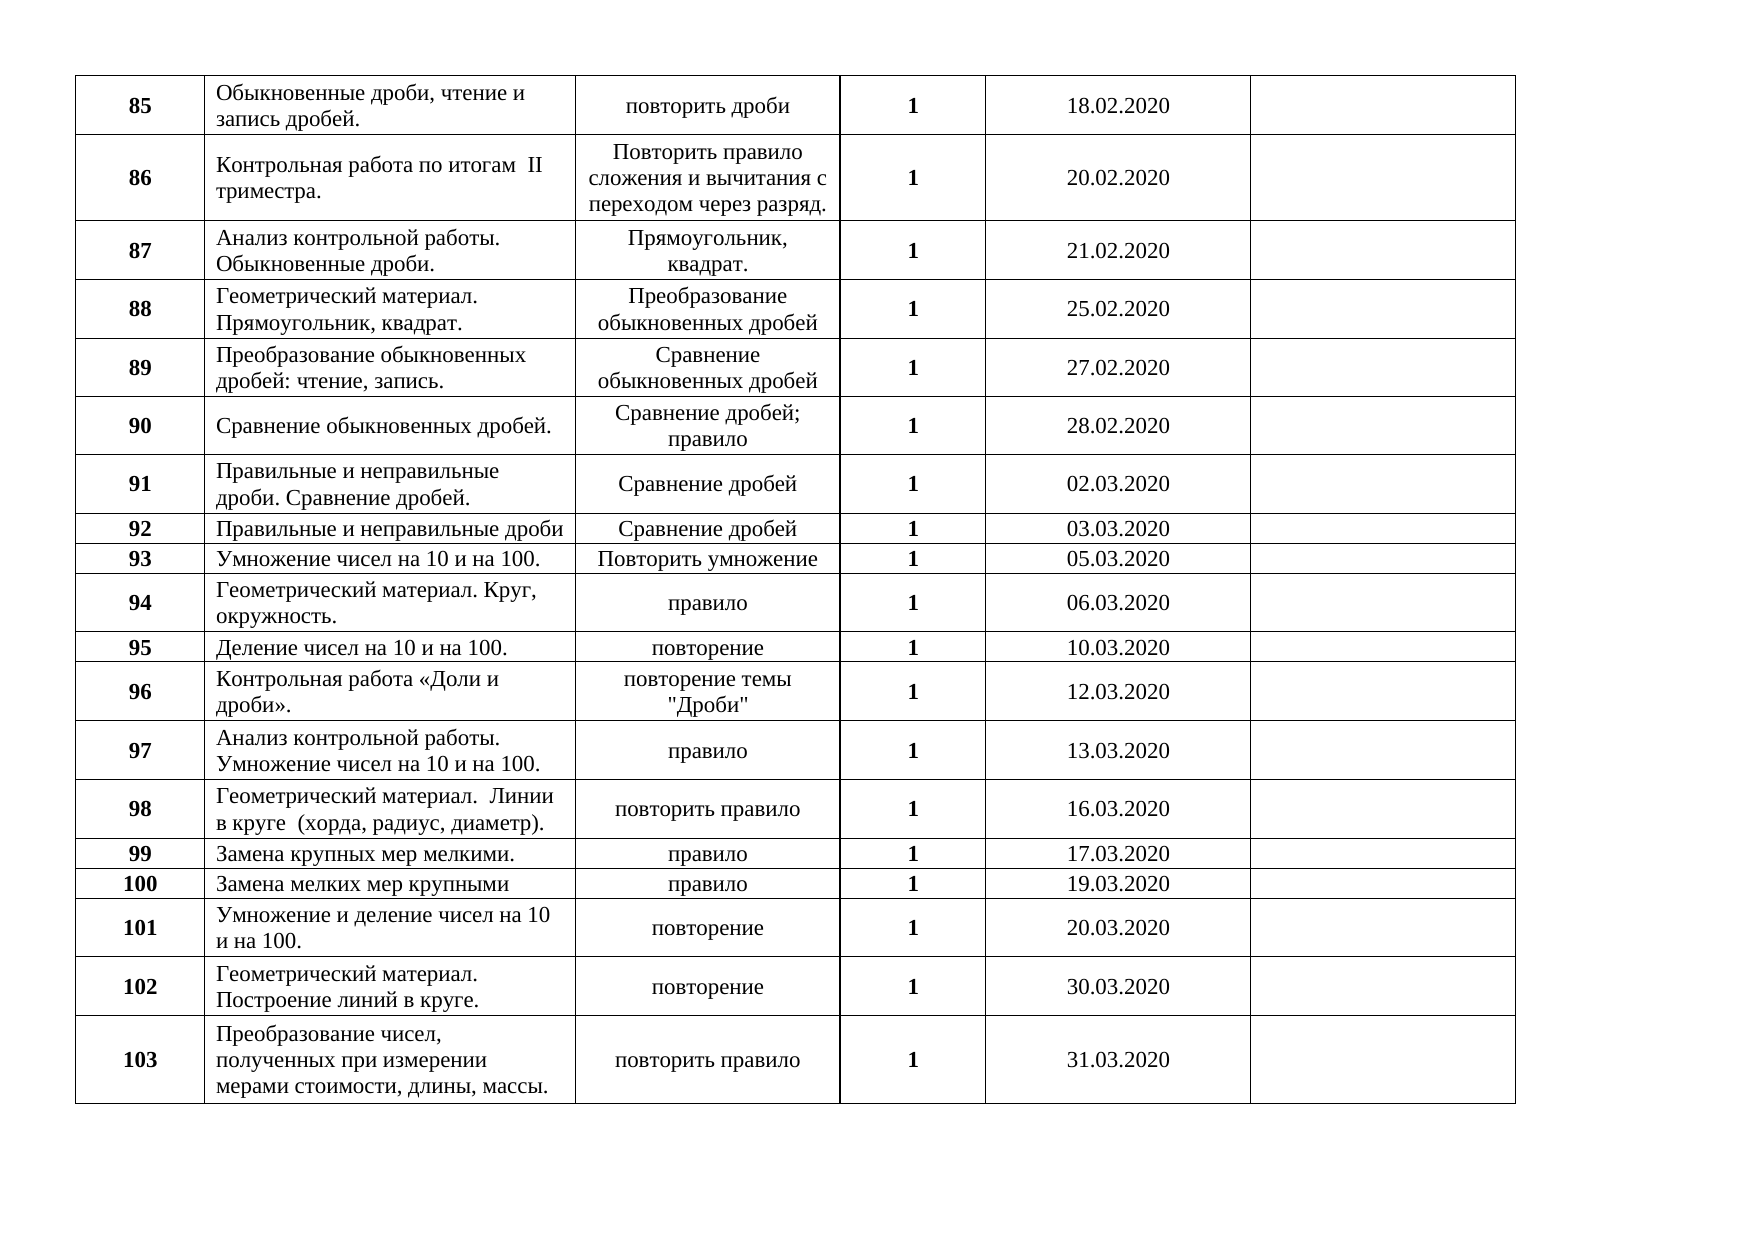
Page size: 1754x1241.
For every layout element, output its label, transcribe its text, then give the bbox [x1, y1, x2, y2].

table_cell повторить правило [576, 780, 839, 837]
table_cell 96 [76, 662, 204, 720]
table_cell [1251, 662, 1515, 720]
table_cell Деление чисел на 10 и на 100. [205, 632, 575, 661]
table_cell повторение темы "Дроби" [576, 662, 839, 720]
table_cell повторить правило [576, 1016, 839, 1102]
table_cell повторение [576, 957, 839, 1015]
table_cell Замена мелких мер крупными [205, 869, 575, 897]
table_cell Геометрический материал. Круг, окружность. [205, 574, 575, 631]
table_cell 1 [841, 632, 985, 661]
table_cell Правильные и неправильные дроби [205, 514, 575, 542]
table_cell Умножение чисел на 10 и на 100. [205, 544, 575, 572]
table_cell Преобразование чисел, полученных при измерении мерами стоимости, длины, массы. [205, 1016, 575, 1102]
table_cell 02.03.2020 [986, 455, 1250, 512]
table_cell 86 [76, 135, 204, 220]
table_cell 1 [841, 957, 985, 1015]
table_cell 1 [841, 76, 985, 134]
table_cell [1251, 574, 1515, 631]
table_cell [1251, 780, 1515, 837]
table_cell 95 [76, 632, 204, 661]
table_cell Сравнение дробей [576, 455, 839, 512]
table_cell 30.03.2020 [986, 957, 1250, 1015]
table_cell 1 [841, 721, 985, 779]
table_cell правило [576, 839, 839, 867]
table_cell повторение [576, 899, 839, 956]
table_cell Преобразование обыкновенных дробей [576, 280, 839, 337]
table_cell 1 [841, 839, 985, 867]
table_cell 1 [841, 544, 985, 572]
table_cell 18.02.2020 [986, 76, 1250, 134]
table_cell 101 [76, 899, 204, 956]
table_cell 91 [76, 455, 204, 512]
table_cell 12.03.2020 [986, 662, 1250, 720]
table_cell Сравнение обыкновенных дробей. [205, 397, 575, 454]
table_cell Повторить умножение [576, 544, 839, 572]
table_cell Замена крупных мер мелкими. [205, 839, 575, 867]
table_cell 1 [841, 397, 985, 454]
table_cell 1 [841, 514, 985, 542]
table_cell [1251, 721, 1515, 779]
table_cell Контрольная работа «Доли и дроби». [205, 662, 575, 720]
table_cell 90 [76, 397, 204, 454]
table_cell [1251, 339, 1515, 396]
table_cell Геометрический материал. Линии в круге (хорда, радиус, диаметр). [205, 780, 575, 837]
table_cell правило [576, 574, 839, 631]
table_cell Сравнение дробей; правило [576, 397, 839, 454]
table_cell 25.02.2020 [986, 280, 1250, 337]
table_cell [1251, 957, 1515, 1015]
table_cell Обыкновенные дроби, чтение и запись дробей. [205, 76, 575, 134]
table_cell 1 [841, 869, 985, 897]
table_cell 1 [841, 339, 985, 396]
table_cell [1251, 397, 1515, 454]
table_cell [1251, 280, 1515, 337]
table_cell [1251, 899, 1515, 956]
table_cell Контрольная работа по итогам II триместра. [205, 135, 575, 220]
table_cell правило [576, 721, 839, 779]
table_cell Умножение и деление чисел на 10 и на 100. [205, 899, 575, 956]
table_cell 17.03.2020 [986, 839, 1250, 867]
table_cell 93 [76, 544, 204, 572]
table_cell Прямоугольник, квадрат. [576, 221, 839, 279]
table_cell [1251, 869, 1515, 897]
table_cell 87 [76, 221, 204, 279]
table_cell 88 [76, 280, 204, 337]
table_cell 1 [841, 280, 985, 337]
table_cell Преобразование обыкновенных дробей: чтение, запись. [205, 339, 575, 396]
table_cell 1 [841, 455, 985, 512]
table_cell 20.03.2020 [986, 899, 1250, 956]
table_cell 16.03.2020 [986, 780, 1250, 837]
table_cell 27.02.2020 [986, 339, 1250, 396]
table_cell 99 [76, 839, 204, 867]
table_cell [1251, 1016, 1515, 1102]
table_cell [1251, 632, 1515, 661]
table_cell 03.03.2020 [986, 514, 1250, 542]
table_cell 1 [841, 780, 985, 837]
table_cell 13.03.2020 [986, 721, 1250, 779]
table_cell 1 [841, 662, 985, 720]
table_cell 1 [841, 221, 985, 279]
table_cell Сравнение дробей [576, 514, 839, 542]
table_cell [1251, 455, 1515, 512]
table_cell Геометрический материал. Построение линий в круге. [205, 957, 575, 1015]
table_cell 1 [841, 574, 985, 631]
table_cell 28.02.2020 [986, 397, 1250, 454]
table_cell 1 [841, 135, 985, 220]
table_cell [1251, 221, 1515, 279]
table_cell 1 [841, 1016, 985, 1102]
table_cell 89 [76, 339, 204, 396]
table_cell Геометрический материал. Прямоугольник, квадрат. [205, 280, 575, 337]
table_cell [1251, 544, 1515, 572]
table_cell [1251, 76, 1515, 134]
table_cell 05.03.2020 [986, 544, 1250, 572]
table_cell 103 [76, 1016, 204, 1102]
table_cell повторить дроби [576, 76, 839, 134]
table_cell [1251, 135, 1515, 220]
table_cell 92 [76, 514, 204, 542]
table_cell [1251, 514, 1515, 542]
table_cell 10.03.2020 [986, 632, 1250, 661]
table_cell повторение [576, 632, 839, 661]
table_cell 100 [76, 869, 204, 897]
table_cell Повторить правило сложения и вычитания с переходом через разряд. [576, 135, 839, 220]
table_cell 1 [841, 899, 985, 956]
table_cell 19.03.2020 [986, 869, 1250, 897]
table_cell 85 [76, 76, 204, 134]
table_cell [1251, 839, 1515, 867]
table_cell Анализ контрольной работы. Обыкновенные дроби. [205, 221, 575, 279]
table_cell 21.02.2020 [986, 221, 1250, 279]
table_cell 20.02.2020 [986, 135, 1250, 220]
table_cell 31.03.2020 [986, 1016, 1250, 1102]
table_cell правило [576, 869, 839, 897]
table_cell 97 [76, 721, 204, 779]
table_cell 94 [76, 574, 204, 631]
table_cell 98 [76, 780, 204, 837]
table_cell Правильные и неправильные дроби. Сравнение дробей. [205, 455, 575, 512]
table_cell 102 [76, 957, 204, 1015]
table_cell Анализ контрольной работы. Умножение чисел на 10 и на 100. [205, 721, 575, 779]
table_cell 06.03.2020 [986, 574, 1250, 631]
table_cell Сравнение обыкновенных дробей [576, 339, 839, 396]
